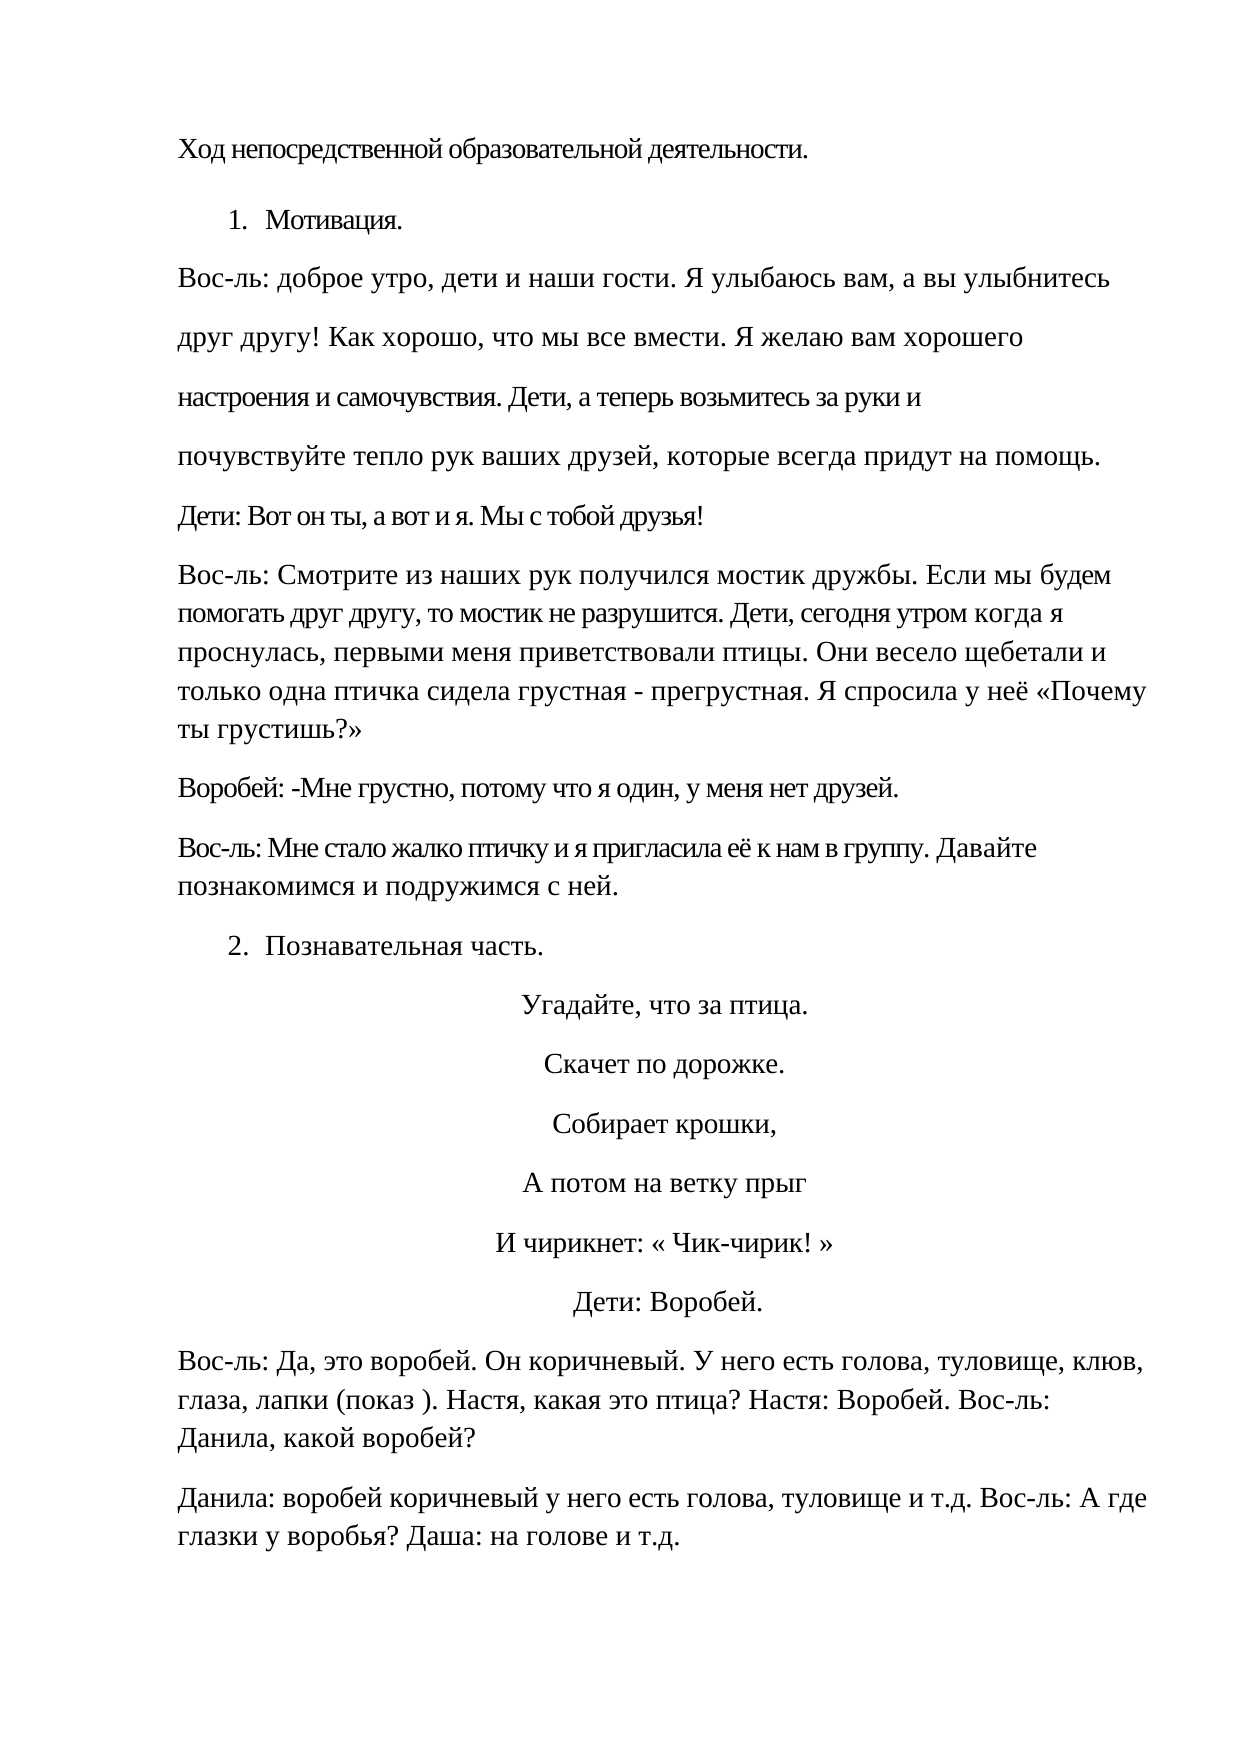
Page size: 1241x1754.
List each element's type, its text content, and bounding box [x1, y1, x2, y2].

list Познавательная часть. [227, 928, 1152, 961]
text Данила: воробей коричневый у него есть голова, туловище и т.д. Вос-ль: А где глазки у воробья? Даша: на голове и т.д. [177, 1480, 1152, 1552]
text Вос-ль: Да, это воробей. Он коричневый. У него есть голова, туловище, клюв, глаза, лапки (показ ). Настя, какая это птица? Настя: Воробей. Вос-ль: Данила, какой воробей? [177, 1343, 1152, 1454]
text А потом на ветку прыг [177, 1165, 1152, 1199]
text Дети: Вот он ты, а вот и я. Мы с тобой друзья! [177, 498, 1152, 531]
text почувствуйте тепло рук ваших друзей, которые всегда придут на помощь. [177, 438, 1152, 472]
text Ход непосредственной образовательной деятельности. [177, 118, 1152, 168]
text Скачет по дорожке. [177, 1047, 1152, 1080]
text настроения и самочувствия. Дети, а теперь возьмитесь за руки и [177, 379, 1152, 412]
text Вос-ль: Смотрите из наших рук получился мостик дружбы. Если мы будем помогать друг другу, то мостик не разрушится. Дети, сегодня утром когда я проснулась, первыми меня приветствовали птицы. Они весело щебетали и только одна птичка сидела грустная - прегрустная. Я спросила у неё «Почему ты грустишь?» [177, 557, 1152, 745]
text Дети: Воробей. [177, 1284, 1152, 1318]
text Собирает крошки, [177, 1106, 1152, 1139]
text И чирикнет: « Чик-чирик! » [177, 1225, 1152, 1258]
text Воробей: -Мне грустно, потому что я один, у меня нет друзей. [177, 771, 1152, 804]
text Вос-ль: доброе утро, дети и наши гости. Я улыбаюсь вам, а вы улыбнитесь [177, 260, 1152, 294]
text Вос-ль: Мне стало жалко птичку и я пригласила её к нам в группу. Давайте познакомимся и подружимся с ней. [177, 830, 1152, 902]
text Угадайте, что за птица. [177, 987, 1152, 1021]
text друг другу! Как хорошо, что мы все вмести. Я желаю вам хорошего [177, 319, 1152, 353]
list Мотивация. [227, 189, 1152, 239]
